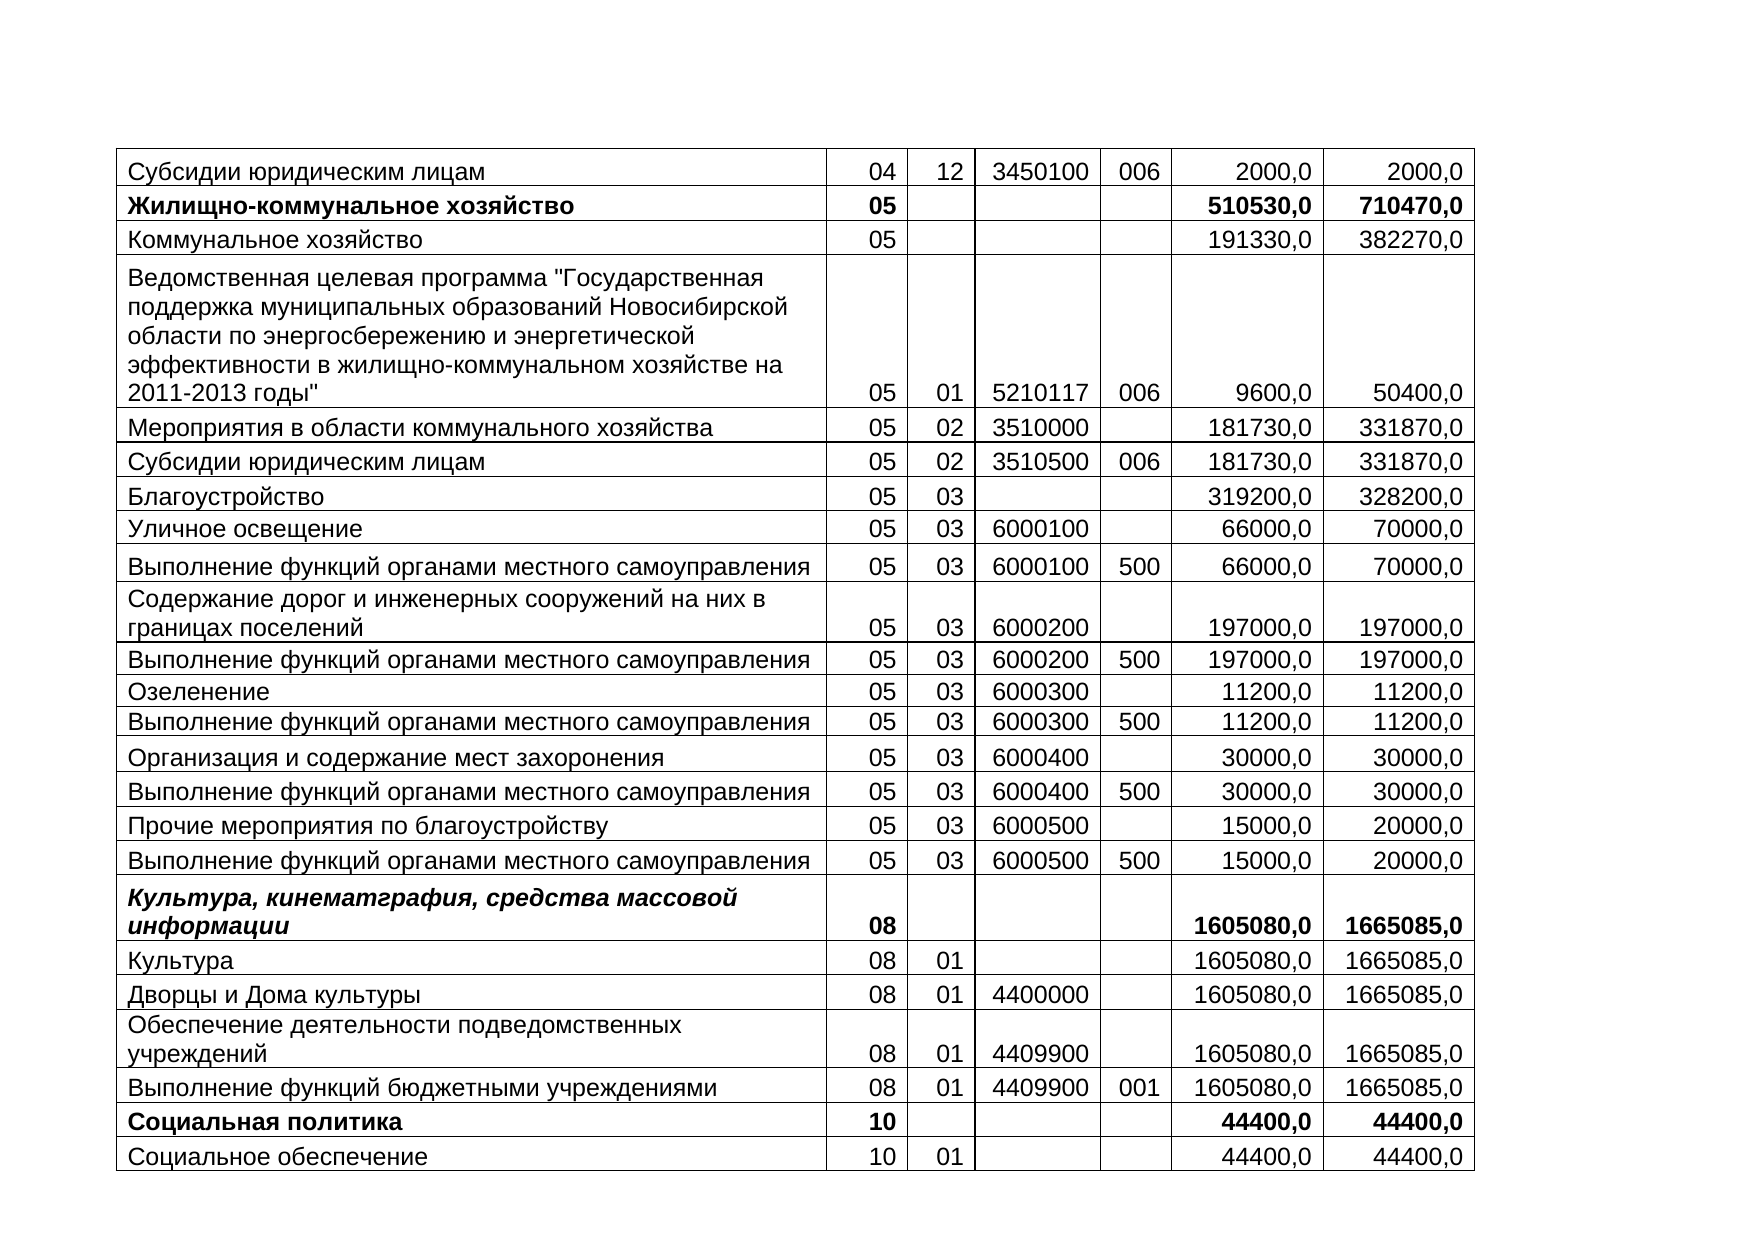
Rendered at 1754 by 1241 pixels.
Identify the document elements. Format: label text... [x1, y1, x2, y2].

table_cell [1101, 1103, 1171, 1136]
table_cell 1605080,0 [1172, 875, 1323, 940]
table_cell 10 [827, 1137, 907, 1170]
table_cell 1665085,0 [1324, 975, 1474, 1009]
table_cell 03 [908, 511, 974, 543]
table_cell 2000,0 [1324, 149, 1474, 185]
table_cell 30000,0 [1324, 736, 1474, 771]
table_cell 6000300 [976, 707, 1100, 735]
table_cell Благоустройство [117, 477, 826, 510]
table_cell 03 [908, 707, 974, 735]
table_cell Субсидии юридическим лицам [117, 149, 826, 185]
table_cell [1101, 736, 1171, 771]
table_cell 04 [827, 149, 907, 185]
table_cell 1665085,0 [1324, 875, 1474, 940]
table_cell Выполнение функций бюджетными учреждениями [117, 1068, 826, 1102]
table_cell [976, 1103, 1100, 1136]
table_cell Содержание дорог и инженерных сооружений на них в границах поселений [117, 582, 826, 641]
table_cell 05 [827, 511, 907, 543]
table_cell 6000100 [976, 511, 1100, 543]
table_cell Культура [117, 941, 826, 974]
table_cell 08 [827, 1068, 907, 1102]
table_cell [908, 875, 974, 940]
table_cell 6000500 [976, 807, 1100, 840]
table_cell 6000500 [976, 841, 1100, 874]
table_cell 9600,0 [1172, 255, 1323, 407]
table_cell 08 [827, 1010, 907, 1067]
table_cell 382270,0 [1324, 221, 1474, 254]
table_cell 328200,0 [1324, 477, 1474, 510]
table_cell 05 [827, 544, 907, 581]
table_cell Выполнение функций органами местного самоуправления [117, 544, 826, 581]
table_cell 6000200 [976, 582, 1100, 641]
table_cell [1101, 875, 1171, 940]
table_cell 05 [827, 186, 907, 219]
table_cell [1101, 1010, 1171, 1067]
table_cell 50400,0 [1324, 255, 1474, 407]
table_cell 05 [827, 807, 907, 840]
table_cell 500 [1101, 643, 1171, 674]
table_cell 44400,0 [1324, 1103, 1474, 1136]
table_cell 05 [827, 675, 907, 706]
table_cell 6000400 [976, 772, 1100, 806]
table_cell 15000,0 [1172, 807, 1323, 840]
table_cell 3450100 [976, 149, 1100, 185]
table_cell 03 [908, 772, 974, 806]
table_cell 05 [827, 477, 907, 510]
table_cell Ведомственная целевая программа "Государственная поддержка муниципальных образований Новосибирской области по энергосбережению и энергетической эффективности в жилищно-коммунальном хозяйстве на 2011-2013 годы" [117, 255, 826, 407]
table_cell Выполнение функций органами местного самоуправления [117, 772, 826, 806]
table_cell 1605080,0 [1172, 1068, 1323, 1102]
table_cell Обеспечение деятельности подведомственных учреждений [117, 1010, 826, 1067]
table_cell [1101, 221, 1171, 254]
table_cell 05 [827, 643, 907, 674]
table_cell 181730,0 [1172, 443, 1323, 476]
table_cell Выполнение функций органами местного самоуправления [117, 707, 826, 735]
table_cell 20000,0 [1324, 807, 1474, 840]
table_cell Дворцы и Дома культуры [117, 975, 826, 1009]
table_cell 03 [908, 841, 974, 874]
table_cell 4409900 [976, 1068, 1100, 1102]
table_cell 11200,0 [1172, 675, 1323, 706]
table_cell [1101, 477, 1171, 510]
table_cell 44400,0 [1172, 1137, 1323, 1170]
table_cell [1101, 582, 1171, 641]
table_cell 006 [1101, 255, 1171, 407]
table_cell 66000,0 [1172, 544, 1323, 581]
table_cell 03 [908, 582, 974, 641]
table_cell 03 [908, 736, 974, 771]
table_cell 08 [827, 975, 907, 1009]
table_cell 500 [1101, 544, 1171, 581]
table_cell 05 [827, 707, 907, 735]
table_cell 05 [827, 443, 907, 476]
table_cell 70000,0 [1324, 544, 1474, 581]
table_cell [976, 186, 1100, 219]
table_cell 510530,0 [1172, 186, 1323, 219]
table_cell 05 [827, 408, 907, 441]
table_cell Выполнение функций органами местного самоуправления [117, 841, 826, 874]
table_cell [976, 1137, 1100, 1170]
table_cell Культура, кинематграфия, средства массовой информации [117, 875, 826, 940]
table_cell 01 [908, 1068, 974, 1102]
table_cell 197000,0 [1324, 643, 1474, 674]
table_cell [1101, 1137, 1171, 1170]
table_cell 331870,0 [1324, 408, 1474, 441]
table_cell Озеленение [117, 675, 826, 706]
table_cell 02 [908, 408, 974, 441]
table_cell 1665085,0 [1324, 941, 1474, 974]
table_cell 05 [827, 841, 907, 874]
table_cell 3510000 [976, 408, 1100, 441]
table_cell 70000,0 [1324, 511, 1474, 543]
table_cell 12 [908, 149, 974, 185]
table_cell Прочие мероприятия по благоустройству [117, 807, 826, 840]
table_cell [976, 477, 1100, 510]
table_cell 710470,0 [1324, 186, 1474, 219]
table_cell [1101, 511, 1171, 543]
table_cell 03 [908, 643, 974, 674]
table_cell Субсидии юридическим лицам [117, 443, 826, 476]
table_cell 197000,0 [1172, 643, 1323, 674]
table_cell 05 [827, 736, 907, 771]
table_cell 03 [908, 807, 974, 840]
table_cell 08 [827, 941, 907, 974]
table_cell 5210117 [976, 255, 1100, 407]
table_cell Мероприятия в области коммунального хозяйства [117, 408, 826, 441]
table_cell 6000400 [976, 736, 1100, 771]
table_cell 1605080,0 [1172, 1010, 1323, 1067]
table_cell [1101, 675, 1171, 706]
table_cell 500 [1101, 772, 1171, 806]
table_cell Социальная политика [117, 1103, 826, 1136]
table_cell 4400000 [976, 975, 1100, 1009]
table_cell 1665085,0 [1324, 1068, 1474, 1102]
table_cell 30000,0 [1172, 772, 1323, 806]
table_cell 02 [908, 443, 974, 476]
table_cell 44400,0 [1172, 1103, 1323, 1136]
table_cell 44400,0 [1324, 1137, 1474, 1170]
table_cell 10 [827, 1103, 907, 1136]
table_cell [1101, 941, 1171, 974]
table_cell [976, 941, 1100, 974]
table_cell 500 [1101, 707, 1171, 735]
table_cell 181730,0 [1172, 408, 1323, 441]
table_cell 197000,0 [1172, 582, 1323, 641]
table_cell 30000,0 [1324, 772, 1474, 806]
table_cell 05 [827, 772, 907, 806]
table_cell 05 [827, 255, 907, 407]
table_cell 1605080,0 [1172, 975, 1323, 1009]
table_cell 05 [827, 221, 907, 254]
table_cell Коммунальное хозяйство [117, 221, 826, 254]
table_cell 191330,0 [1172, 221, 1323, 254]
table_cell Жилищно-коммунальное хозяйство [117, 186, 826, 219]
table_cell 006 [1101, 149, 1171, 185]
table_cell 197000,0 [1324, 582, 1474, 641]
table_cell 01 [908, 1137, 974, 1170]
table_cell 2000,0 [1172, 149, 1323, 185]
table_cell 03 [908, 544, 974, 581]
table_cell 006 [1101, 443, 1171, 476]
table_cell 319200,0 [1172, 477, 1323, 510]
table_cell [976, 221, 1100, 254]
table_cell 66000,0 [1172, 511, 1323, 543]
table_cell 3510500 [976, 443, 1100, 476]
table_cell Организация и содержание мест захоронения [117, 736, 826, 771]
table_cell 11200,0 [1324, 675, 1474, 706]
table_cell 05 [827, 582, 907, 641]
table_cell 01 [908, 941, 974, 974]
table_cell [908, 186, 974, 219]
table_cell 6000300 [976, 675, 1100, 706]
table_cell 4409900 [976, 1010, 1100, 1067]
table_cell 03 [908, 477, 974, 510]
table_cell 500 [1101, 841, 1171, 874]
table_cell [908, 221, 974, 254]
table_cell 11200,0 [1324, 707, 1474, 735]
table_cell 20000,0 [1324, 841, 1474, 874]
table_cell 6000100 [976, 544, 1100, 581]
table_cell 30000,0 [1172, 736, 1323, 771]
table_cell 11200,0 [1172, 707, 1323, 735]
table_cell 001 [1101, 1068, 1171, 1102]
table_cell Выполнение функций органами местного самоуправления [117, 643, 826, 674]
table_cell 1605080,0 [1172, 941, 1323, 974]
table_cell 01 [908, 975, 974, 1009]
table_cell 331870,0 [1324, 443, 1474, 476]
table_cell [1101, 408, 1171, 441]
table_cell [1101, 975, 1171, 1009]
table_cell [908, 1103, 974, 1136]
table_cell 01 [908, 255, 974, 407]
table_cell 01 [908, 1010, 974, 1067]
table_cell 15000,0 [1172, 841, 1323, 874]
table_cell 6000200 [976, 643, 1100, 674]
table_cell Социальное обеспечение [117, 1137, 826, 1170]
table_cell 1665085,0 [1324, 1010, 1474, 1067]
table_cell [976, 875, 1100, 940]
table_cell [1101, 186, 1171, 219]
table_cell Уличное освещение [117, 511, 826, 543]
table_cell 03 [908, 675, 974, 706]
table_cell 08 [827, 875, 907, 940]
table_cell [1101, 807, 1171, 840]
